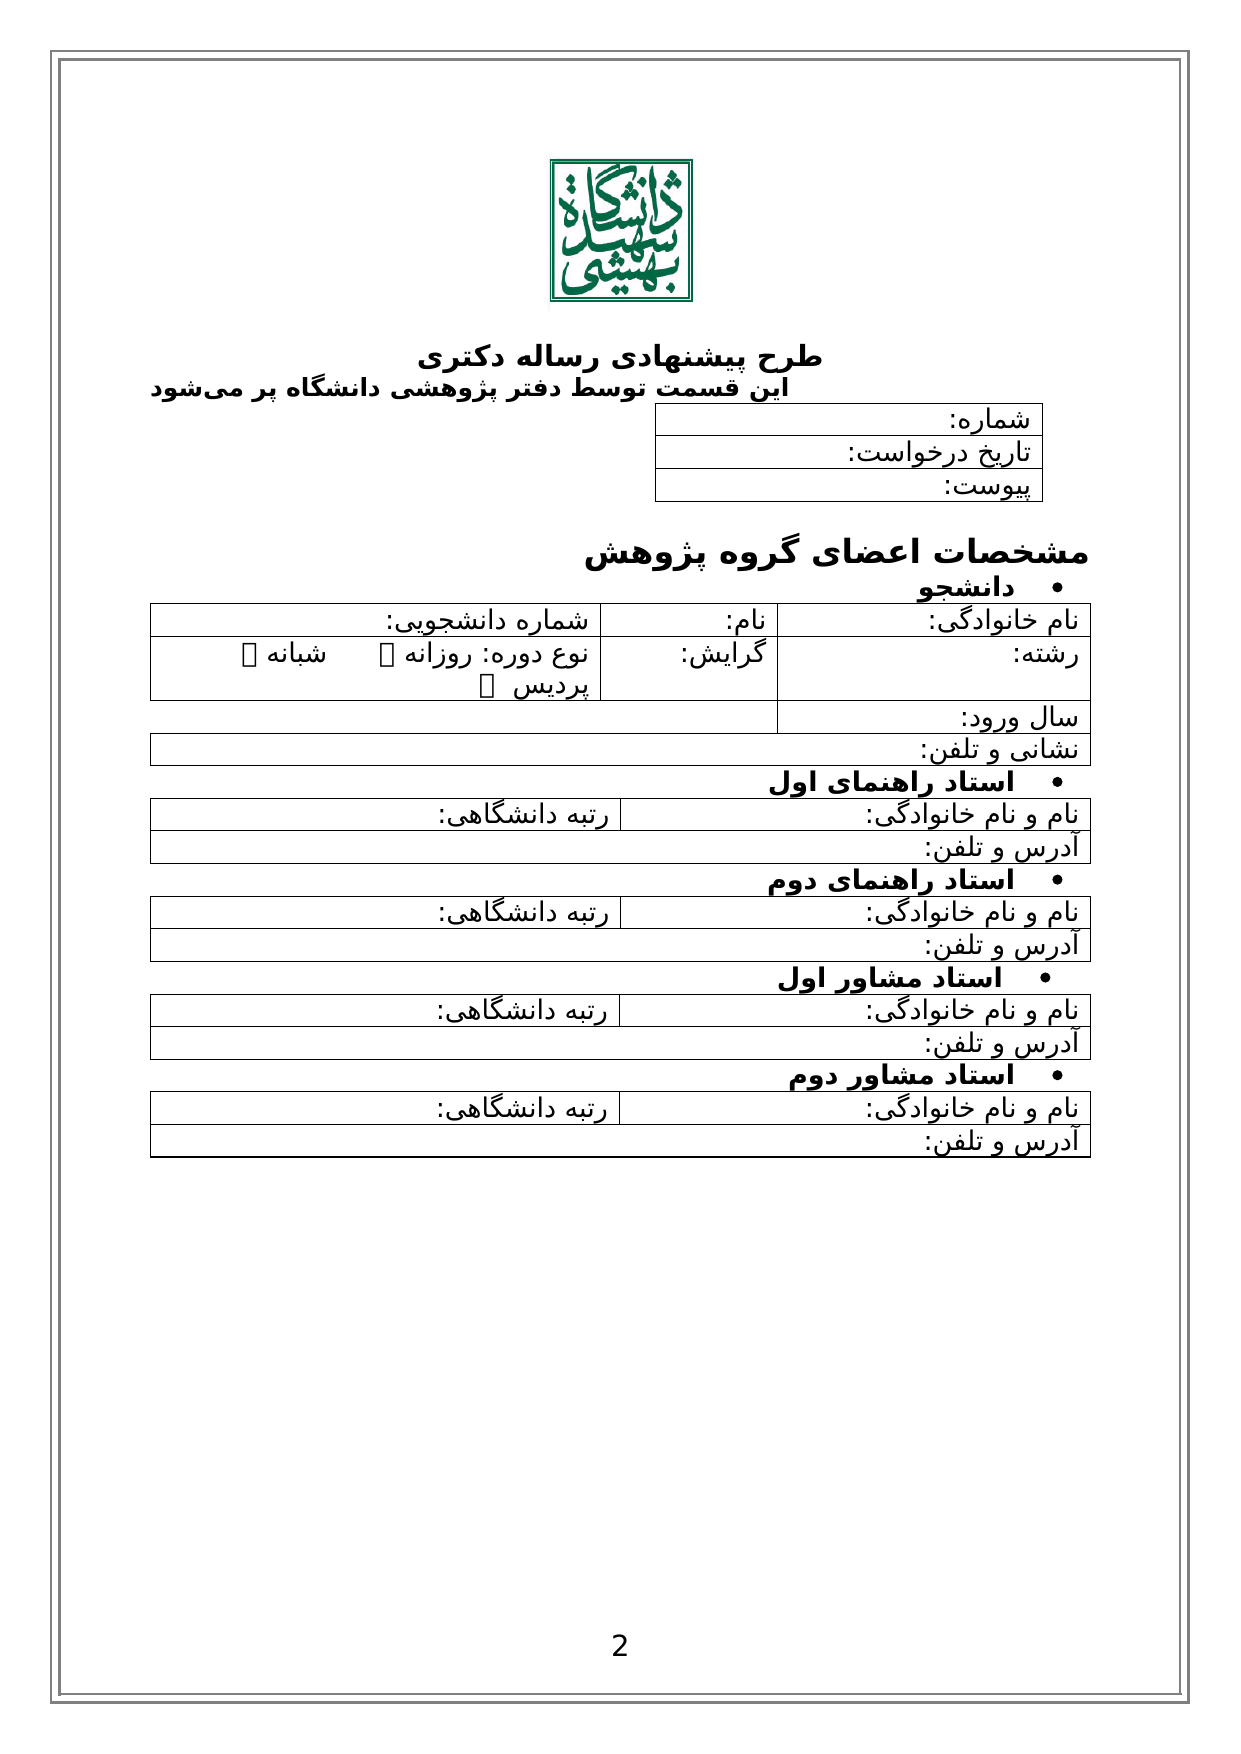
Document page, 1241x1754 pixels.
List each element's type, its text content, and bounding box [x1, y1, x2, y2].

table_header نام و نام خانوادگی: [620, 1092, 1090, 1124]
table_cell سال ورود: [778, 701, 1090, 733]
list استاد راهنمای اول [150, 766, 1053, 798]
picture [538, 150, 702, 311]
table_cell آدرس و تلفن: [151, 1125, 1090, 1156]
list استاد مشاور اول [150, 962, 1041, 993]
table_header نام و نام خانوادگی: [620, 995, 1090, 1026]
table_cell آدرس و تلفن: [151, 1027, 1090, 1059]
table_header شماره: [656, 404, 1042, 435]
table_header نام خانوادگی: [778, 604, 1090, 636]
text این قسمت توسط دفتر پژوهشی دانشگاه پر می‌شود [150, 374, 1090, 403]
table_cell رشته: [778, 637, 1090, 700]
table_header شماره دانشجویی: [151, 604, 600, 636]
table_header رتبه دانشگاهی: [151, 995, 619, 1026]
table_cell آدرس و تلفن: [151, 929, 1090, 961]
table_header نام: [601, 604, 777, 636]
list استاد مشاور دوم [150, 1060, 1053, 1091]
text مشخصات اعضای گروه پژوهش [150, 533, 1090, 572]
table_cell تاریخ درخواست: [656, 436, 1042, 468]
table_header نام و نام خانوادگی: [621, 897, 1090, 928]
list دانشجو [150, 572, 1053, 603]
table_header رتبه دانشگاهی: [151, 1092, 619, 1124]
table_cell گرایش: [601, 637, 777, 700]
table_header رتبه دانشگاهی: [151, 897, 620, 928]
table_header نام و نام خانوادگی: [621, 799, 1090, 830]
list استاد راهنمای دوم [150, 864, 1053, 896]
table_cell آدرس و تلفن: [151, 831, 1090, 863]
table_header رتبه دانشگاهی: [151, 799, 620, 830]
table_cell نشانی و تلفن: [151, 734, 1090, 765]
text طرح پیشنهادی رساله دکتری [150, 340, 1090, 374]
table_cell پیوست: [656, 469, 1042, 501]
table_cell نوع دوره: روزانه شبانه پردیس [151, 637, 600, 700]
